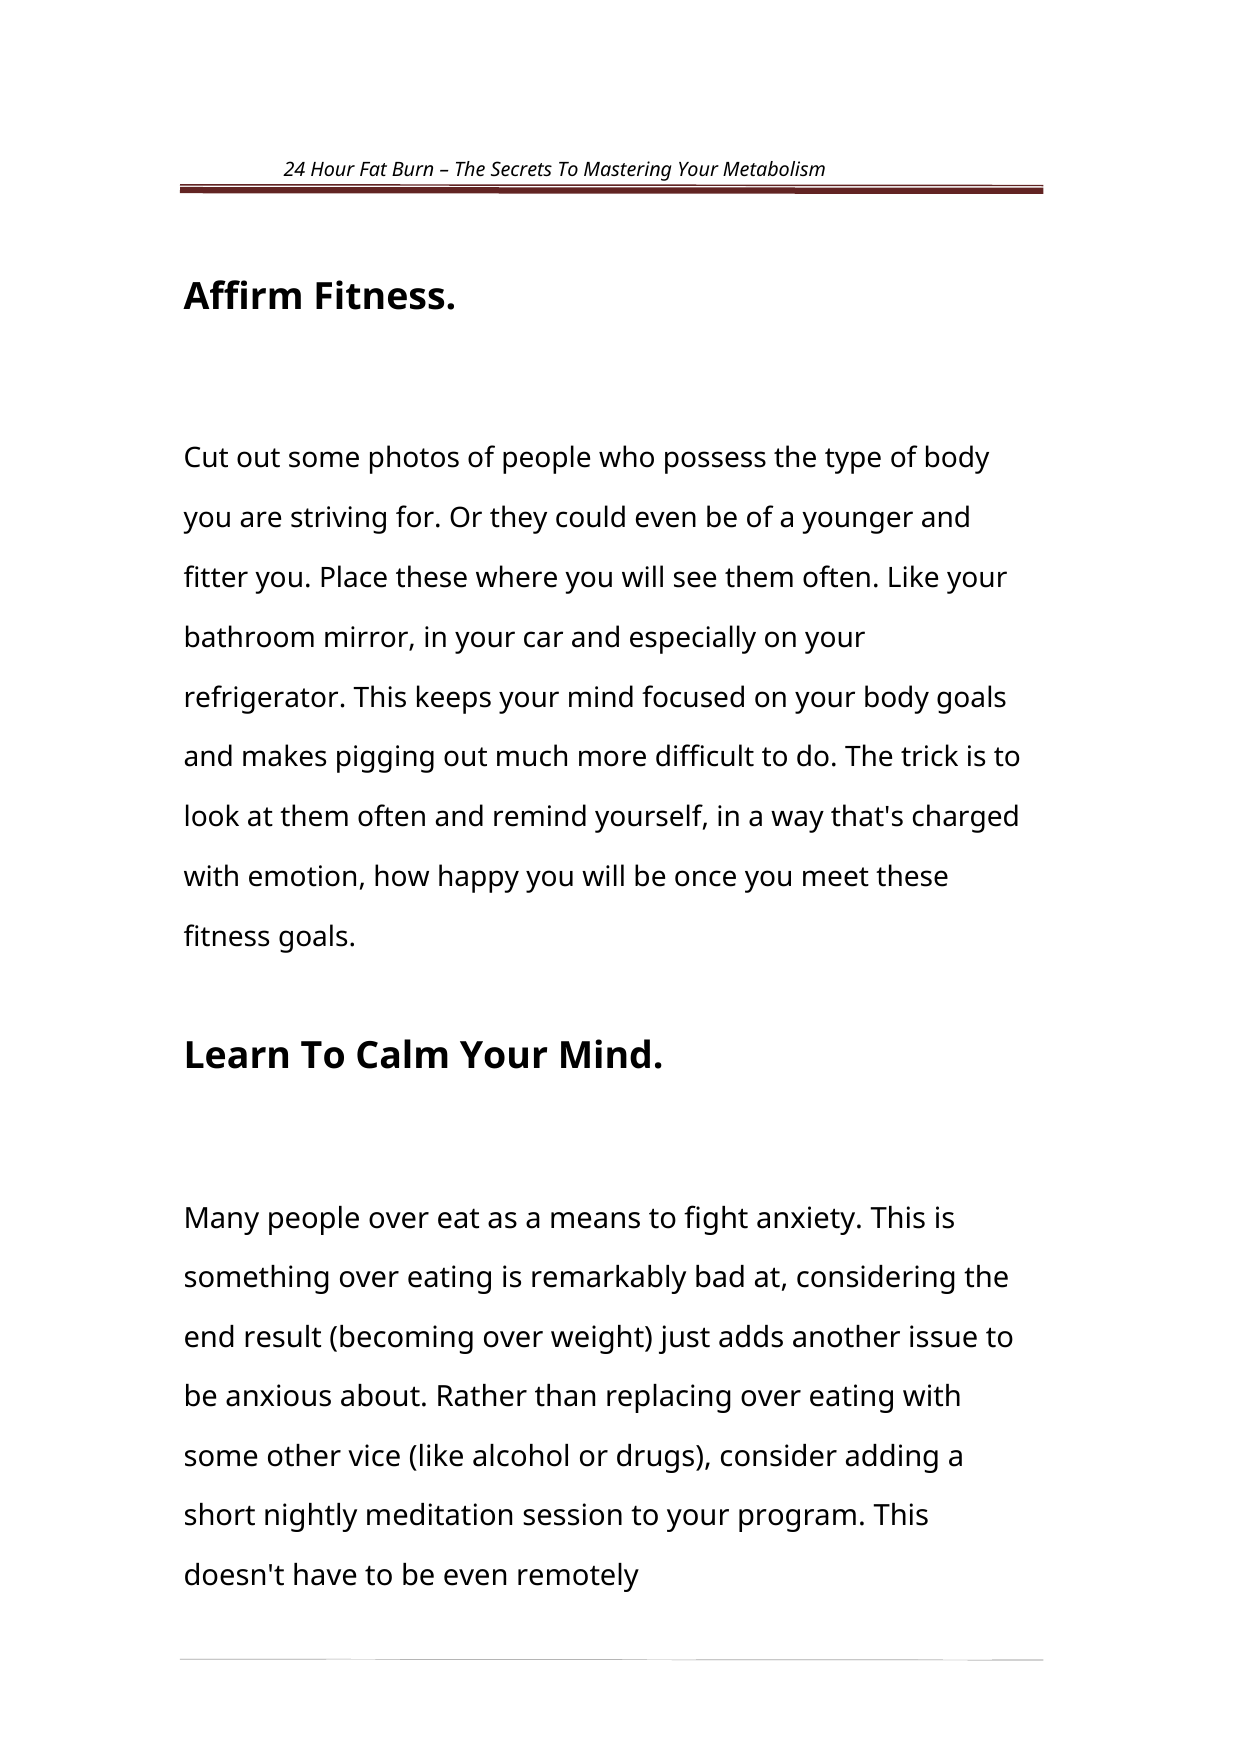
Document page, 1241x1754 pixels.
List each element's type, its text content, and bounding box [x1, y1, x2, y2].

text Many people over eat as a means to fight anxiety. This is something over eating is remarkably bad at, considering the end result (becoming over weight) just adds another issue to be anxious about. Rather than replacing over eating with some other vice (like alcohol or drugs), consider adding a short nightly meditation session to your program. This doesn't have to be even remotely [183, 1197, 1037, 1594]
text Cut out some photos of people who possess the type of body you are striving for. Or they could even be of a younger and fitter you. Place these where you will see them often. Like your bathroom mirror, in your car and especially on your refrigerator. This keeps your mind focused on your body goals and makes pigging out much more difficult to do. The trick is to look at them often and remind yourself, in a way that's charged with emotion, how happy you will be once you meet these fitness goals. [183, 438, 1031, 954]
text Learn To Calm Your Mind. [183, 1029, 1090, 1080]
text Affirm Fitness. [183, 269, 1090, 320]
text 24 Hour Fat Burn – The Secrets To Mastering Your Metabolism [283, 155, 1090, 182]
